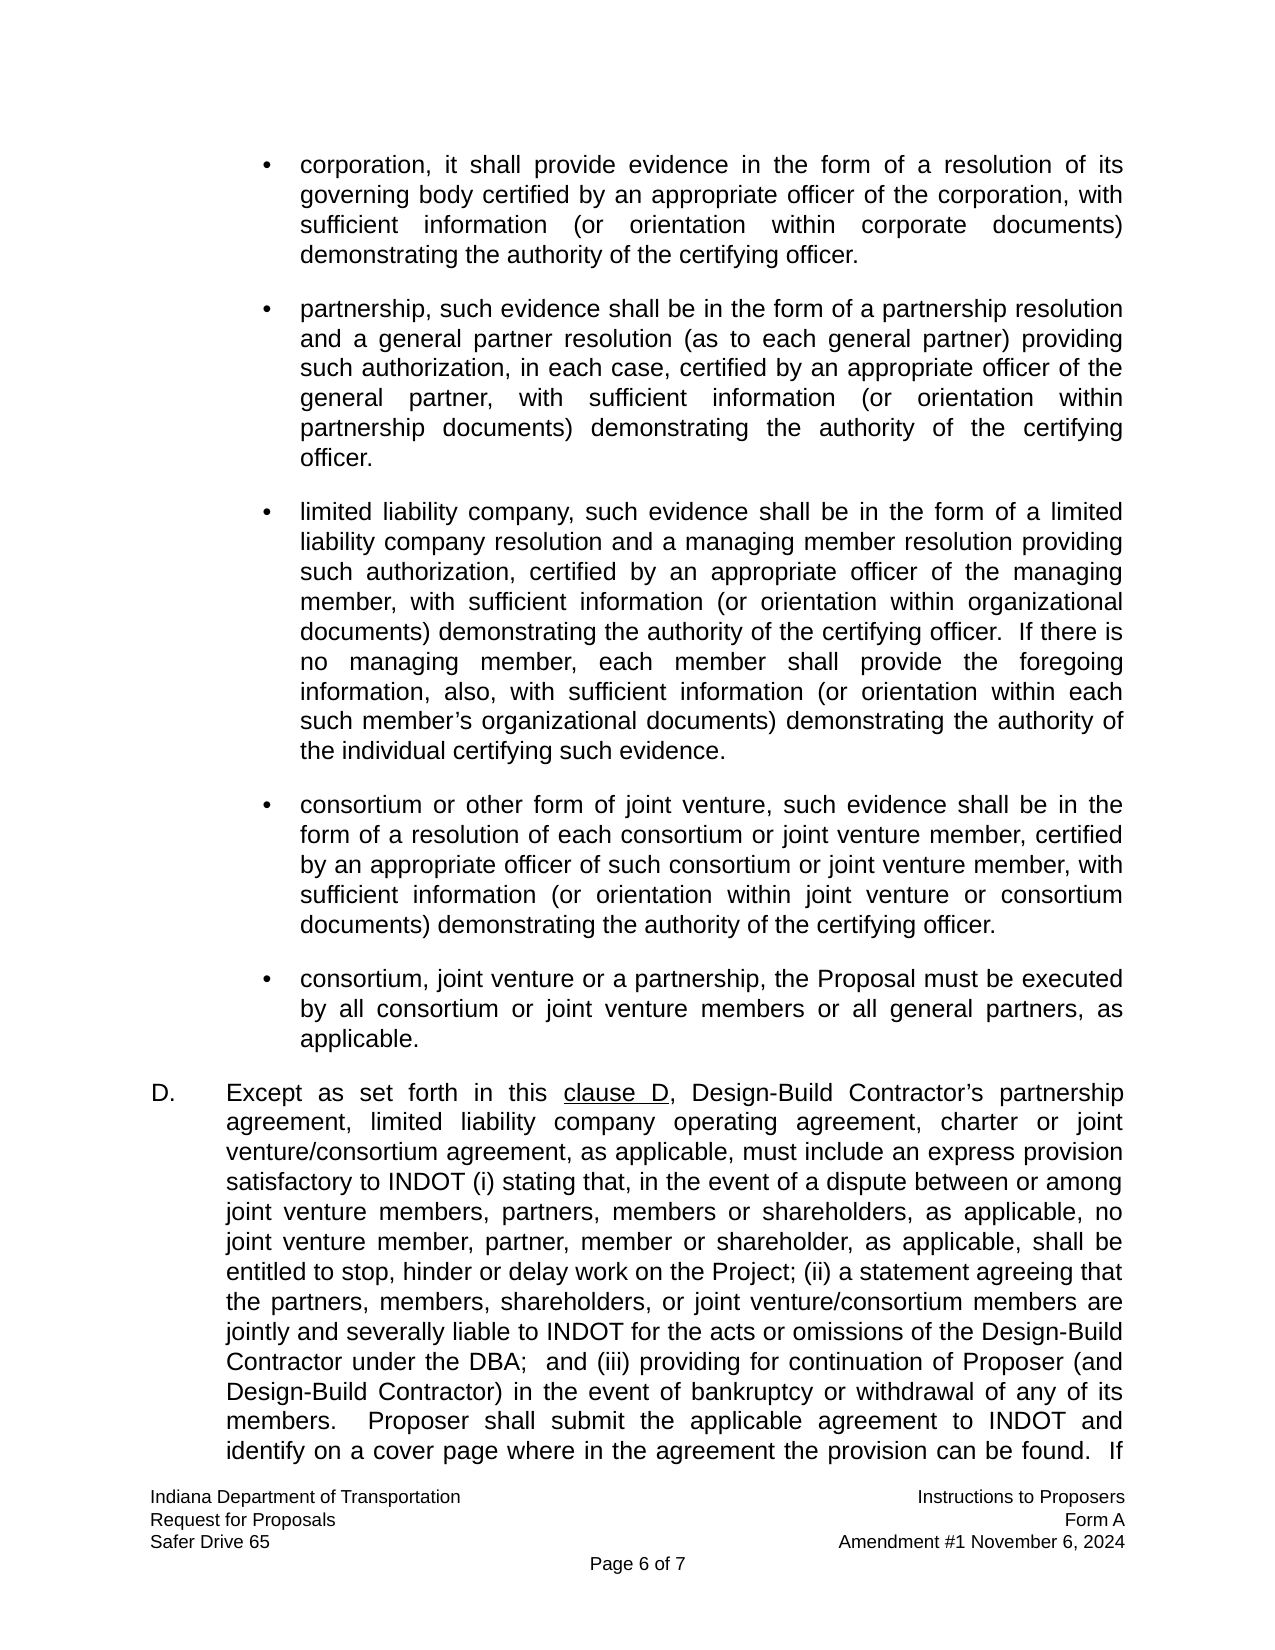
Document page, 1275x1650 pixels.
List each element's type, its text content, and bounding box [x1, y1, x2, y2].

list consortium or other form of joint venture, such evidence shall be in the form of a resolution of each consortium or joint venture member, certified by an appropriate officer of such consortium or joint venture member, with sufficient information (or orientation within joint venture or consortium documents) demonstrating the authority of the certifying officer. [262, 790, 1125, 938]
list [151, 1077, 1125, 1465]
list limited liability company, such evidence shall be in the form of a limited liability company resolution and a managing member resolution providing such authorization, certified by an appropriate officer of the managing member, with sufficient information (or orientation within organizational documents) demonstrating the authority of the certifying officer. If there is no managing member, each member shall provide the foregoing information, also, with sufficient information (or orientation within each such member’s organizational documents) demonstrating the authority of the individual certifying such evidence. [262, 497, 1125, 765]
list partnership, such evidence shall be in the form of a partnership resolution and a general partner resolution (as to each general partner) providing such authorization, in each case, certified by an appropriate officer of the general partner, with sufficient information (or orientation within partnership documents) demonstrating the authority of the certifying officer. [262, 294, 1125, 472]
list corporation, it shall provide evidence in the form of a resolution of its governing body certified by an appropriate officer of the corporation, with sufficient information (or orientation within corporate documents) demonstrating the authority of the certifying officer. [262, 150, 1125, 268]
list consortium, joint venture or a partnership, the Proposal must be executed by all consortium or joint venture members or all general partners, as applicable. [262, 964, 1125, 1052]
